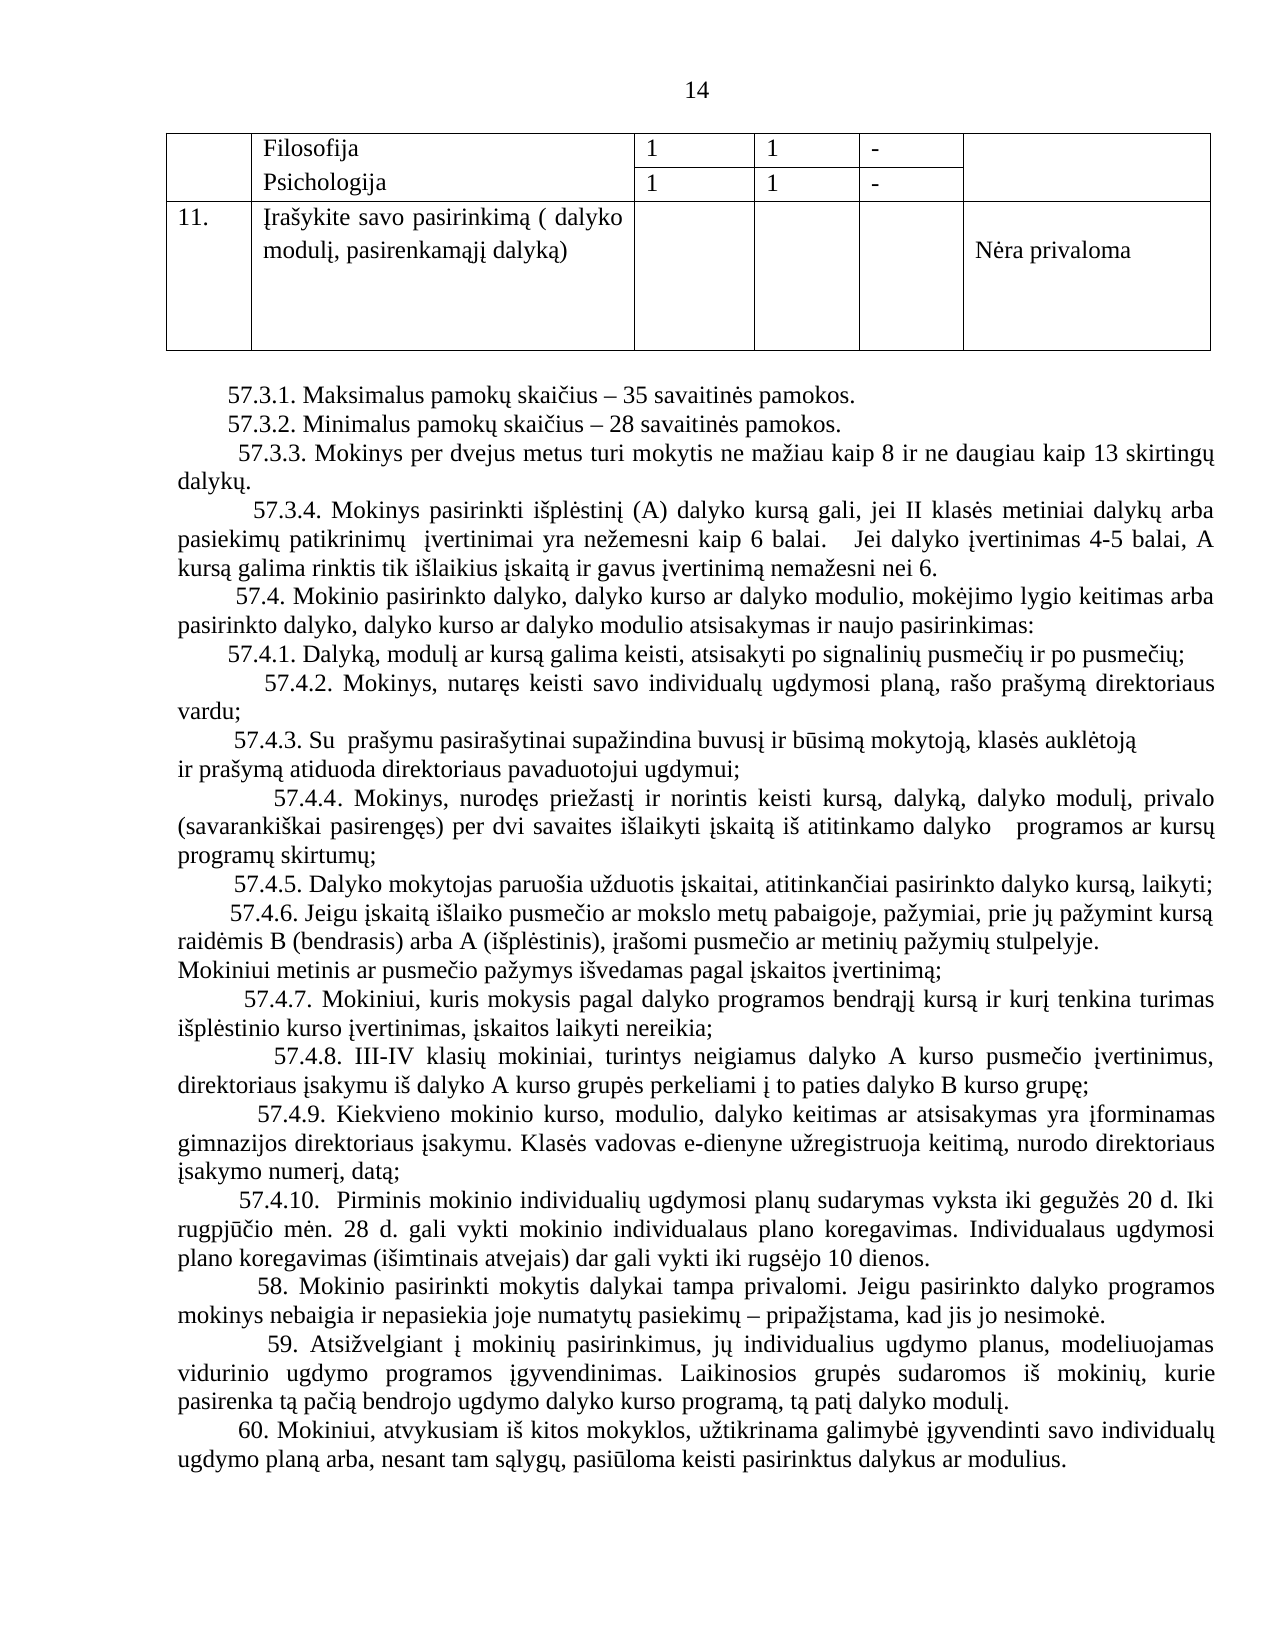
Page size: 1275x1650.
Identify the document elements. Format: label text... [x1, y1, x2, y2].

text 57.4.4. Mokinys, nurodęs priežastį ir norintis keisti kursą, dalyką, dalyko modulį, privalo (savarankiškai pasirengęs) per dvi savaites išlaikyti įskaitą iš atitinkamo dalyko programos ar kursų programų skirtumų; [177, 783, 1216, 869]
text 60. Mokiniui, atvykusiam iš kitos mokyklos, užtikrinama galimybė įgyvendinti savo individualų ugdymo planą arba, nesant tam sąlygų, pasiūloma keisti pasirinktus dalykus ar modulius. [177, 1415, 1216, 1473]
table_cell 1 [755, 134, 859, 167]
table_cell [635, 202, 754, 350]
text 57.4.6. Jeigu įskaitą išlaiko pusmečio ar mokslo metų pabaigoje, pažymiai, prie jų pažymint kursą raidėmis B (bendrasis) arba A (išplėstinis), įrašomi pusmečio ar metinių pažymių stulpelyje. [177, 898, 1216, 955]
table_cell Įrašykite savo pasirinkimą ( dalyko modulį, pasirenkamąjį dalyką) [252, 202, 634, 350]
table_cell - [860, 168, 963, 201]
table_cell Nėra privaloma [964, 202, 1210, 350]
table_cell - [860, 134, 963, 167]
text 57.4.8. III-IV klasių mokiniai, turintys neigiamus dalyko A kurso pusmečio įvertinimus, direktoriaus įsakymu iš dalyko A kurso grupės perkeliami į to paties dalyko B kurso grupę; [177, 1041, 1216, 1099]
text 57.4.10. Pirminis mokinio individualių ugdymosi planų sudarymas vyksta iki gegužės 20 d. Iki rugpjūčio mėn. 28 d. gali vykti mokinio individualaus plano koregavimas. Individualaus ugdymosi plano koregavimas (išimtinais atvejais) dar gali vykti iki rugsėjo 10 dienos. [177, 1185, 1216, 1271]
table_cell [755, 202, 859, 350]
table_cell 1 [635, 134, 754, 167]
text 57.3.3. Mokinys per dvejus metus turi mokytis ne mažiau kaip 8 ir ne daugiau kaip 13 skirtingų dalykų. [177, 438, 1216, 495]
text 57.3.2. Minimalus pamokų skaičius – 28 savaitinės pamokos. [177, 409, 1216, 438]
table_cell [252, 134, 634, 201]
text 57.4.3. Su prašymu pasirašytinai supažindina buvusį ir būsimą mokytoją, klasės auklėtoją [177, 725, 1216, 754]
text 57.3.4. Mokinys pasirinkti išplėstinį (A) dalyko kursą gali, jei II klasės metiniai dalykų arba pasiekimų patikrinimų įvertinimai yra nežemesni kaip 6 balai. Jei dalyko įvertinimas 4-5 balai, A kursą galima rinktis tik išlaikius įskaitą ir gavus įvertinimą nemažesni nei 6. [177, 495, 1216, 581]
text Mokiniui metinis ar pusmečio pažymys išvedamas pagal įskaitos įvertinimą; [177, 955, 1216, 984]
text 59. Atsižvelgiant į mokinių pasirinkimus, jų individualius ugdymo planus, modeliuojamas vidurinio ugdymo programos įgyvendinimas. Laikinosios grupės sudaromos iš mokinių, kurie pasirenka tą pačią bendrojo ugdymo dalyko kurso programą, tą patį dalyko modulį. [177, 1329, 1216, 1415]
text 57.4.7. Mokiniui, kuris mokysis pagal dalyko programos bendrąjį kursą ir kurį tenkina turimas išplėstinio kurso įvertinimas, įskaitos laikyti nereikia; [177, 984, 1216, 1041]
table_cell 11. [167, 202, 251, 350]
table_cell 1 [635, 168, 754, 201]
table_cell [860, 202, 963, 350]
text 57.3.1. Maksimalus pamokų skaičius – 35 savaitinės pamokos. [177, 380, 1216, 409]
text 57.4.2. Mokinys, nutaręs keisti savo individualų ugdymosi planą, rašo prašymą direktoriaus vardu; [177, 668, 1216, 725]
text 57.4. Mokinio pasirinkto dalyko, dalyko kurso ar dalyko modulio, mokėjimo lygio keitimas arba pasirinkto dalyko, dalyko kurso ar dalyko modulio atsisakymas ir naujo pasirinkimas: [177, 581, 1216, 639]
table_cell 1 [755, 168, 859, 201]
text 57.4.9. Kiekvieno mokinio kurso, modulio, dalyko keitimas ar atsisakymas yra įforminamas gimnazijos direktoriaus įsakymu. Klasės vadovas e-dienyne užregistruoja keitimą, nurodo direktoriaus įsakymo numerį, datą; [177, 1099, 1216, 1185]
text 58. Mokinio pasirinkti mokytis dalykai tampa privalomi. Jeigu pasirinkto dalyko programos mokinys nebaigia ir nepasiekia joje numatytų pasiekimų – pripažįstama, kad jis jo nesimokė. [177, 1271, 1216, 1329]
text 57.4.1. Dalyką, modulį ar kursą galima keisti, atsisakyti po signalinių pusmečių ir po pusmečių; [177, 639, 1216, 668]
text 57.4.5. Dalyko mokytojas paruošia užduotis įskaitai, atitinkančiai pasirinkto dalyko kursą, laikyti; [177, 869, 1216, 898]
text ir prašymą atiduoda direktoriaus pavaduotojui ugdymui; [177, 754, 1216, 783]
